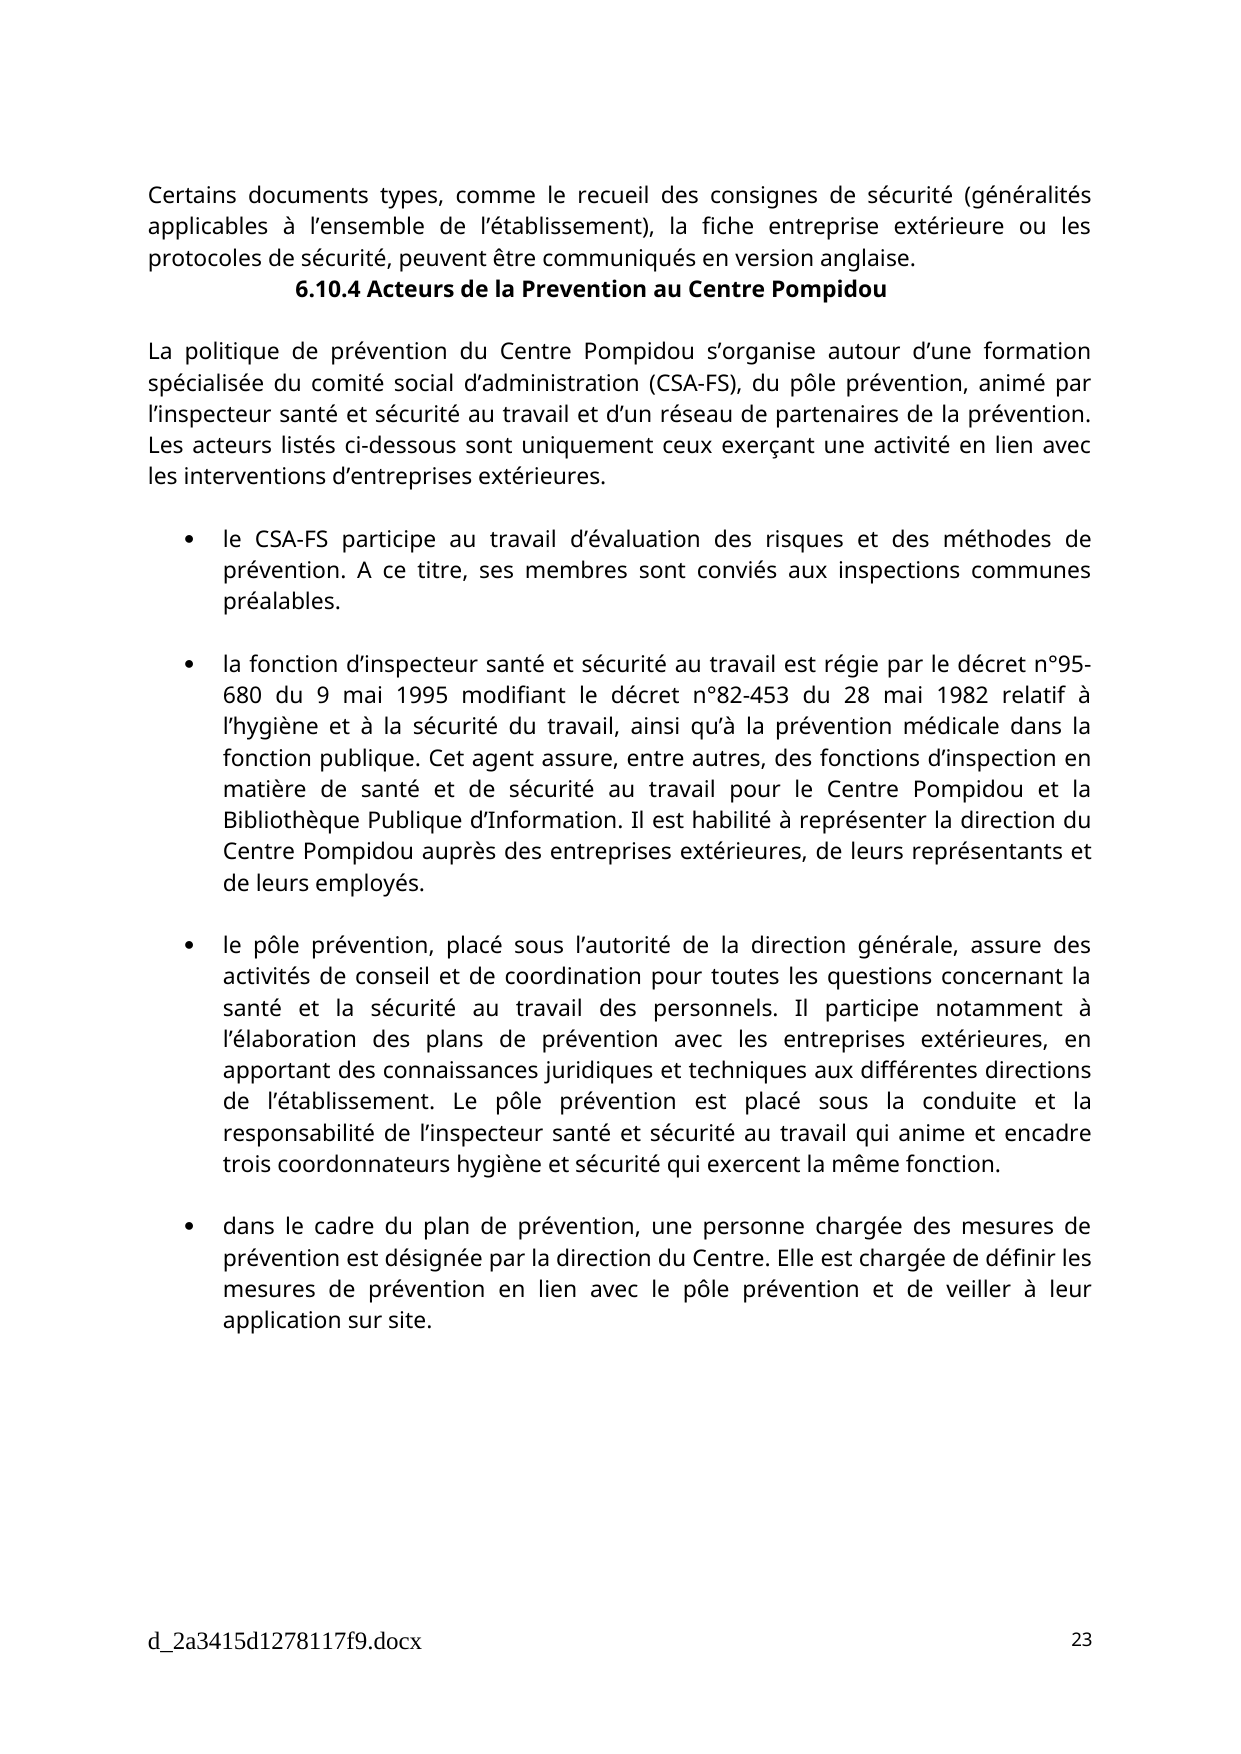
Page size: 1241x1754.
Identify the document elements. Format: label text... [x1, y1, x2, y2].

list dans le cadre du plan de prévention, une personne chargée des mesures de prévention est désignée par la direction du Centre. Elle est chargée de définir les mesures de prévention en lien avec le pôle prévention et de veiller à leur application sur site. [185, 1210, 1092, 1335]
list le pôle prévention, placé sous l’autorité de la direction générale, assure des activités de conseil et de coordination pour toutes les questions concernant la santé et la sécurité au travail des personnels. Il participe notamment à l’élaboration des plans de prévention avec les entreprises extérieures, en apportant des connaissances juridiques et techniques aux différentes directions de l’établissement. Le pôle prévention est placé sous la conduite et la responsabilité de l’inspecteur santé et sécurité au travail qui anime et encadre trois coordonnateurs hygiène et sécurité qui exercent la même fonction. [185, 929, 1092, 1179]
text La politique de prévention du Centre Pompidou s’organise autour d’une formation spécialisée du comité social d’administration (CSA-FS), du pôle prévention, animé par l’inspecteur santé et sécurité au travail et d’un réseau de partenaires de la prévention. Les acteurs listés ci-dessous sont uniquement ceux exerçant une activité en lien avec les interventions d’entreprises extérieures. [148, 335, 1092, 491]
subtitle 6.10.4 Acteurs de la Prevention au Centre Pompidou [295, 273, 1092, 304]
text Certains documents types, comme le recueil des consignes de sécurité (généralités applicables à l’ensemble de l’établissement), la fiche entreprise extérieure ou les protocoles de sécurité, peuvent être communiqués en version anglaise. [148, 179, 1092, 273]
list le CSA-FS participe au travail d’évaluation des risques et des méthodes de prévention. A ce titre, ses membres sont conviés aux inspections communes préalables. [185, 523, 1092, 616]
list la fonction d’inspecteur santé et sécurité au travail est régie par le décret n°95-680 du 9 mai 1995 modifiant le décret n°82-453 du 28 mai 1982 relatif à l’hygiène et à la sécurité du travail, ainsi qu’à la prévention médicale dans la fonction publique. Cet agent assure, entre autres, des fonctions d’inspection en matière de santé et de sécurité au travail pour le Centre Pompidou et la Bibliothèque Publique d’Information. Il est habilité à représenter la direction du Centre Pompidou auprès des entreprises extérieures, de leurs représentants et de leurs employés. [185, 648, 1092, 898]
